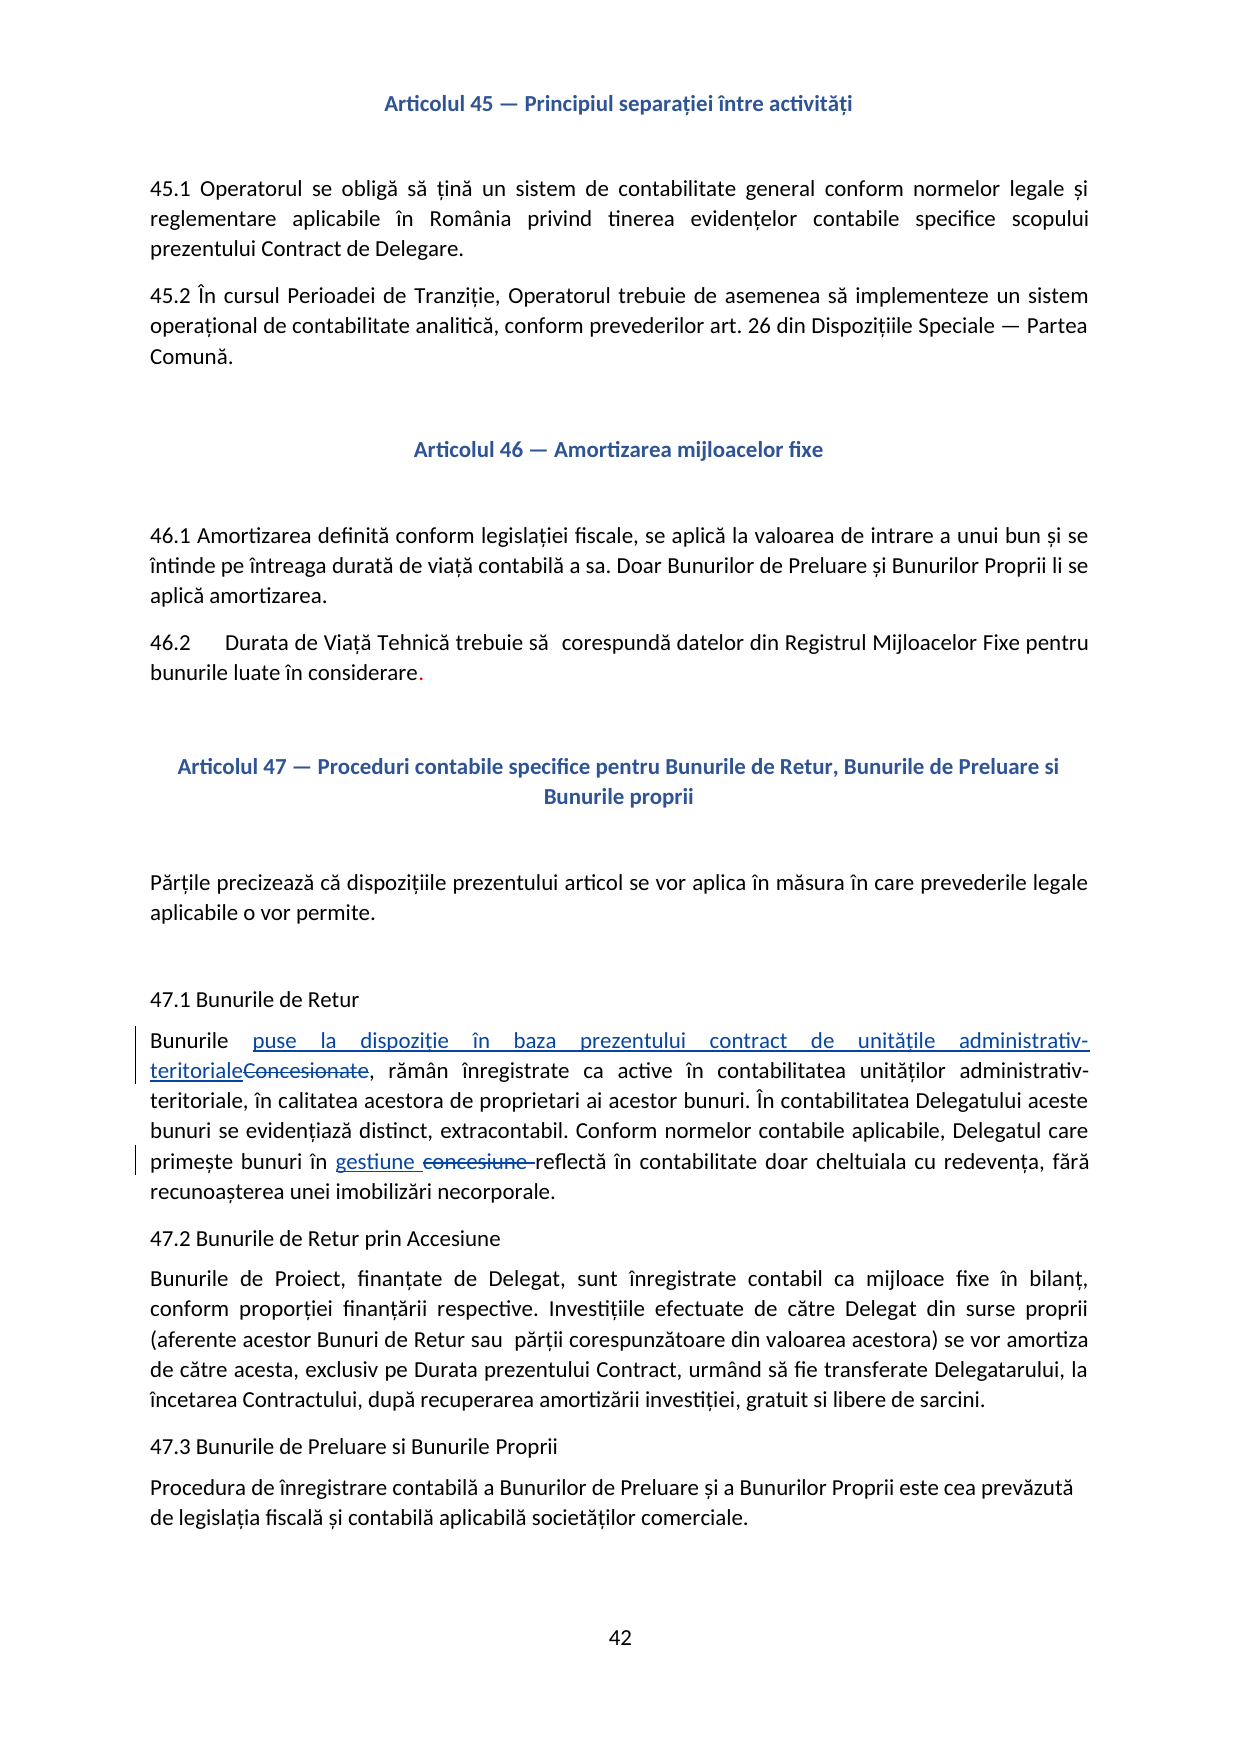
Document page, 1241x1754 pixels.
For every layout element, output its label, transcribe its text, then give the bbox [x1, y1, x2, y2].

text Bunurile de Proiect, finanțate de Delegat, sunt înregistrate contabil ca mijloace fixe în bilanț, conform proporției finanțării respective. Investițiile efectuate de către Delegat din surse proprii (aferente acestor Bunuri de Retur sau părții corespunzătoare din valoarea acestora) se vor amortiza de către acesta, exclusiv pe Durata prezentului Contract, urmând să fie transferate Delegatarului, la încetarea Contractului, după recuperarea amortizării investiției, gratuit si libere de sarcini. [150, 1264, 1090, 1413]
subtitle Articolul 46 — Amortizarea mijloacelor fixe [150, 436, 1087, 463]
subtitle Articolul 45 — Principiul separației între activități [150, 89, 1087, 117]
list 47.1 Bunurile de Retur [150, 985, 1090, 1013]
text 46.1 Amortizarea definită conform legislației fiscale, se aplică la valoarea de intrare a unui bun și se întinde pe întreaga durată de viață contabilă a sa. Doar Bunurilor de Preluare și Bunurilor Proprii li se aplică amortizarea. [150, 521, 1090, 609]
text 46.2 Durata de Viață Tehnică trebuie să corespundă datelor din Registrul Mijloacelor Fixe pentru bunurile luate în considerare. [150, 628, 1090, 686]
text 45.1 Operatorul se obligă să țină un sistem de contabilitate general conform normelor legale și reglementare aplicabile în România privind tinerea evidențelor contabile specifice scopului prezentului Contract de Delegare. [150, 174, 1090, 262]
text 45.2 În cursul Perioadei de Tranziție, Operatorul trebuie de asemenea să implementeze un sistem operațional de contabilitate analitică, conform prevederilor art. 26 din Dispozițiile Speciale — Partea Comună. [150, 281, 1090, 370]
text Părțile precizează că dispozițiile prezentului articol se vor aplica în măsura în care prevederile legale aplicabile o vor permite. [150, 868, 1090, 926]
list 47.3 Bunurile de Preluare si Bunurile Proprii [150, 1432, 1090, 1460]
subtitle Articolul 47 — Proceduri contabile specifice pentru Bunurile de Retur, Bunurile de Preluare si Bunurile proprii [150, 752, 1087, 810]
list 47.2 Bunurile de Retur prin Accesiune [150, 1224, 1090, 1252]
text Procedura de înregistrare contabilă a Bunurilor de Preluare și a Bunurilor Proprii este cea prevăzută de legislația fiscală și contabilă aplicabilă societăților comerciale. [150, 1473, 1090, 1531]
text Bunurile , rămân înregistrate ca active în contabilitatea unităților administrativ-teritoriale, în calitatea acestora de proprietari ai acestor bunuri. În contabilitatea Delegatului aceste bunuri se evidențiază distinct, extracontabil. Conform normelor contabile aplicabile, Delegatul care primește bunuri în reflectă în contabilitate doar cheltuiala cu redevența, fără recunoașterea unei imobilizări necorporale. [150, 1026, 1090, 1205]
